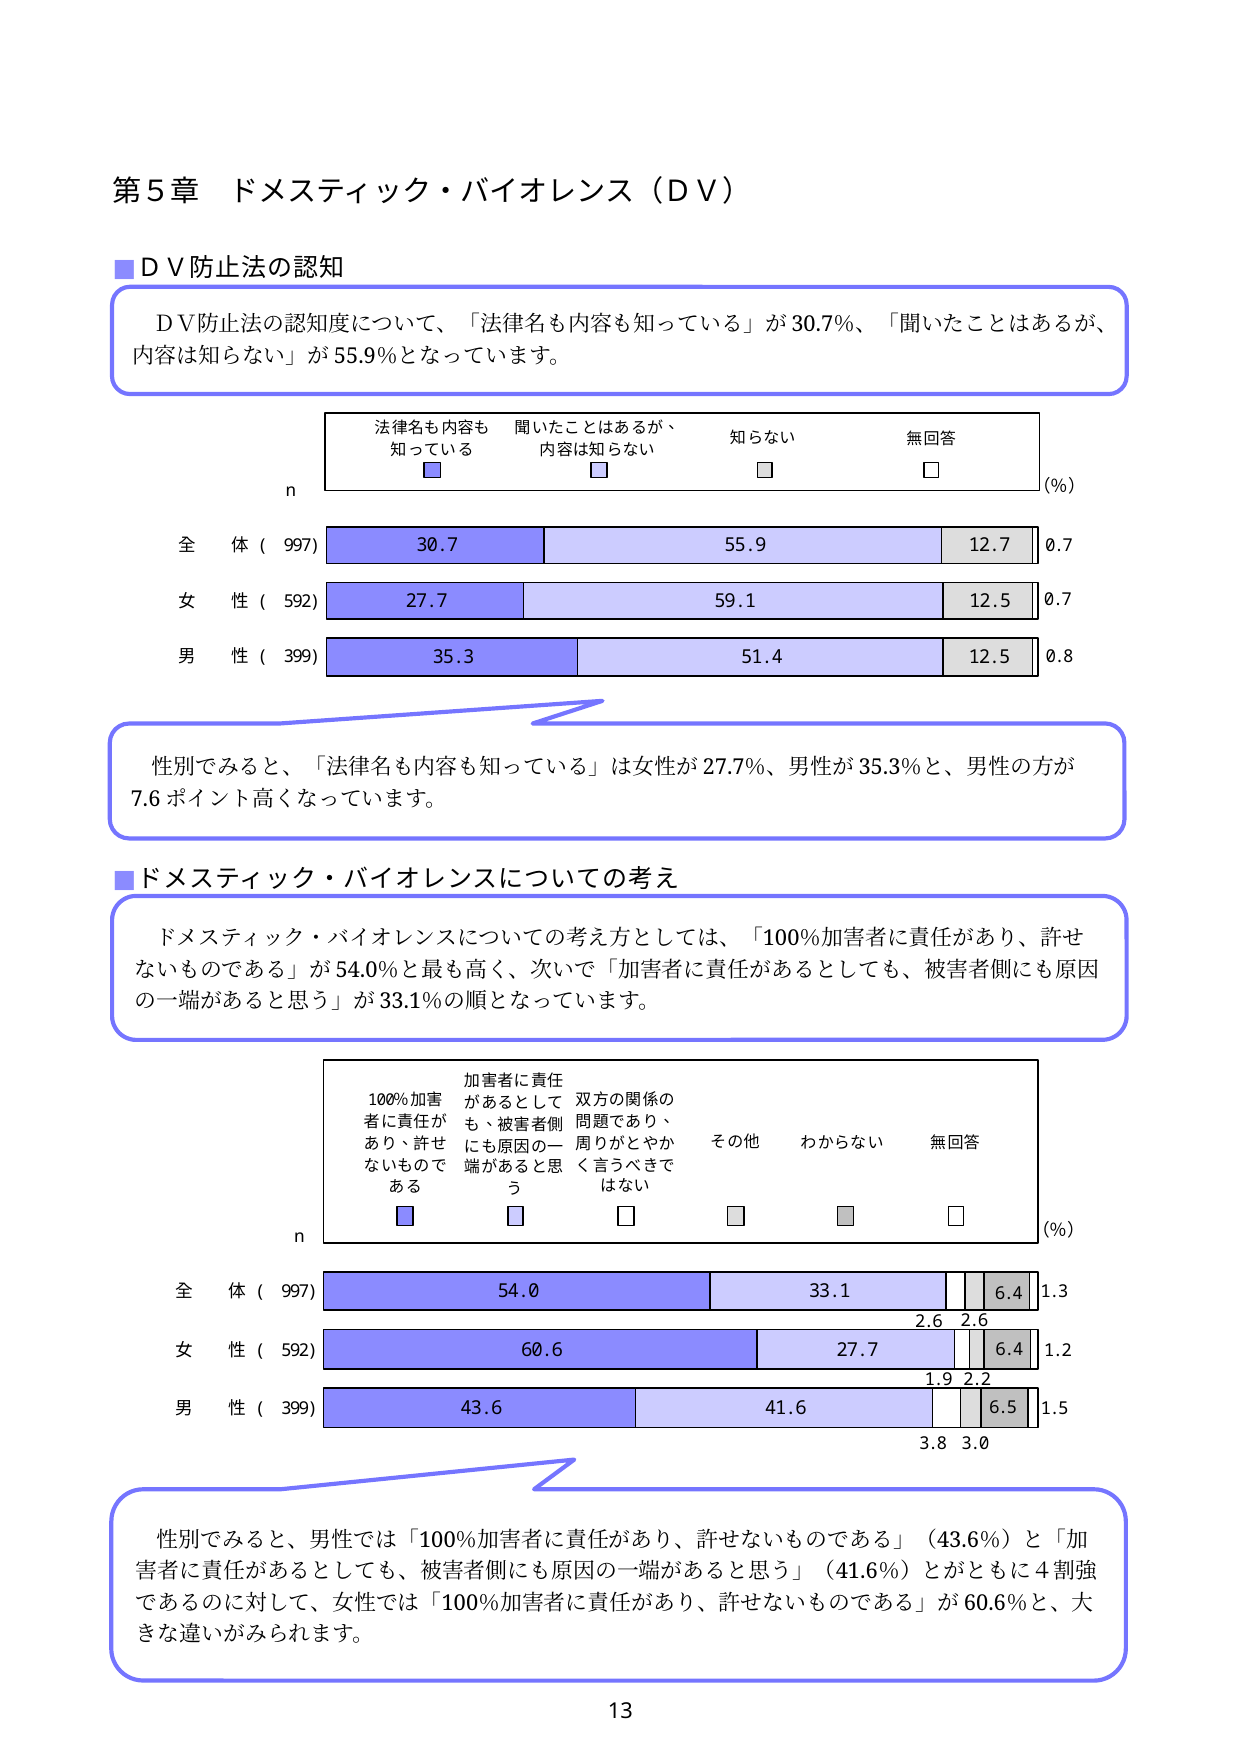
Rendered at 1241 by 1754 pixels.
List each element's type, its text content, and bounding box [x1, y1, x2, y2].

subtitle ■ＤＶ防止法の認知 [112, 246, 1128, 284]
subtitle ■ドメスティック・バイオレンスについての考え [112, 858, 1128, 896]
subtitle 第５章 ドメスティック・バイオレンス（ＤＶ） [112, 151, 1128, 227]
